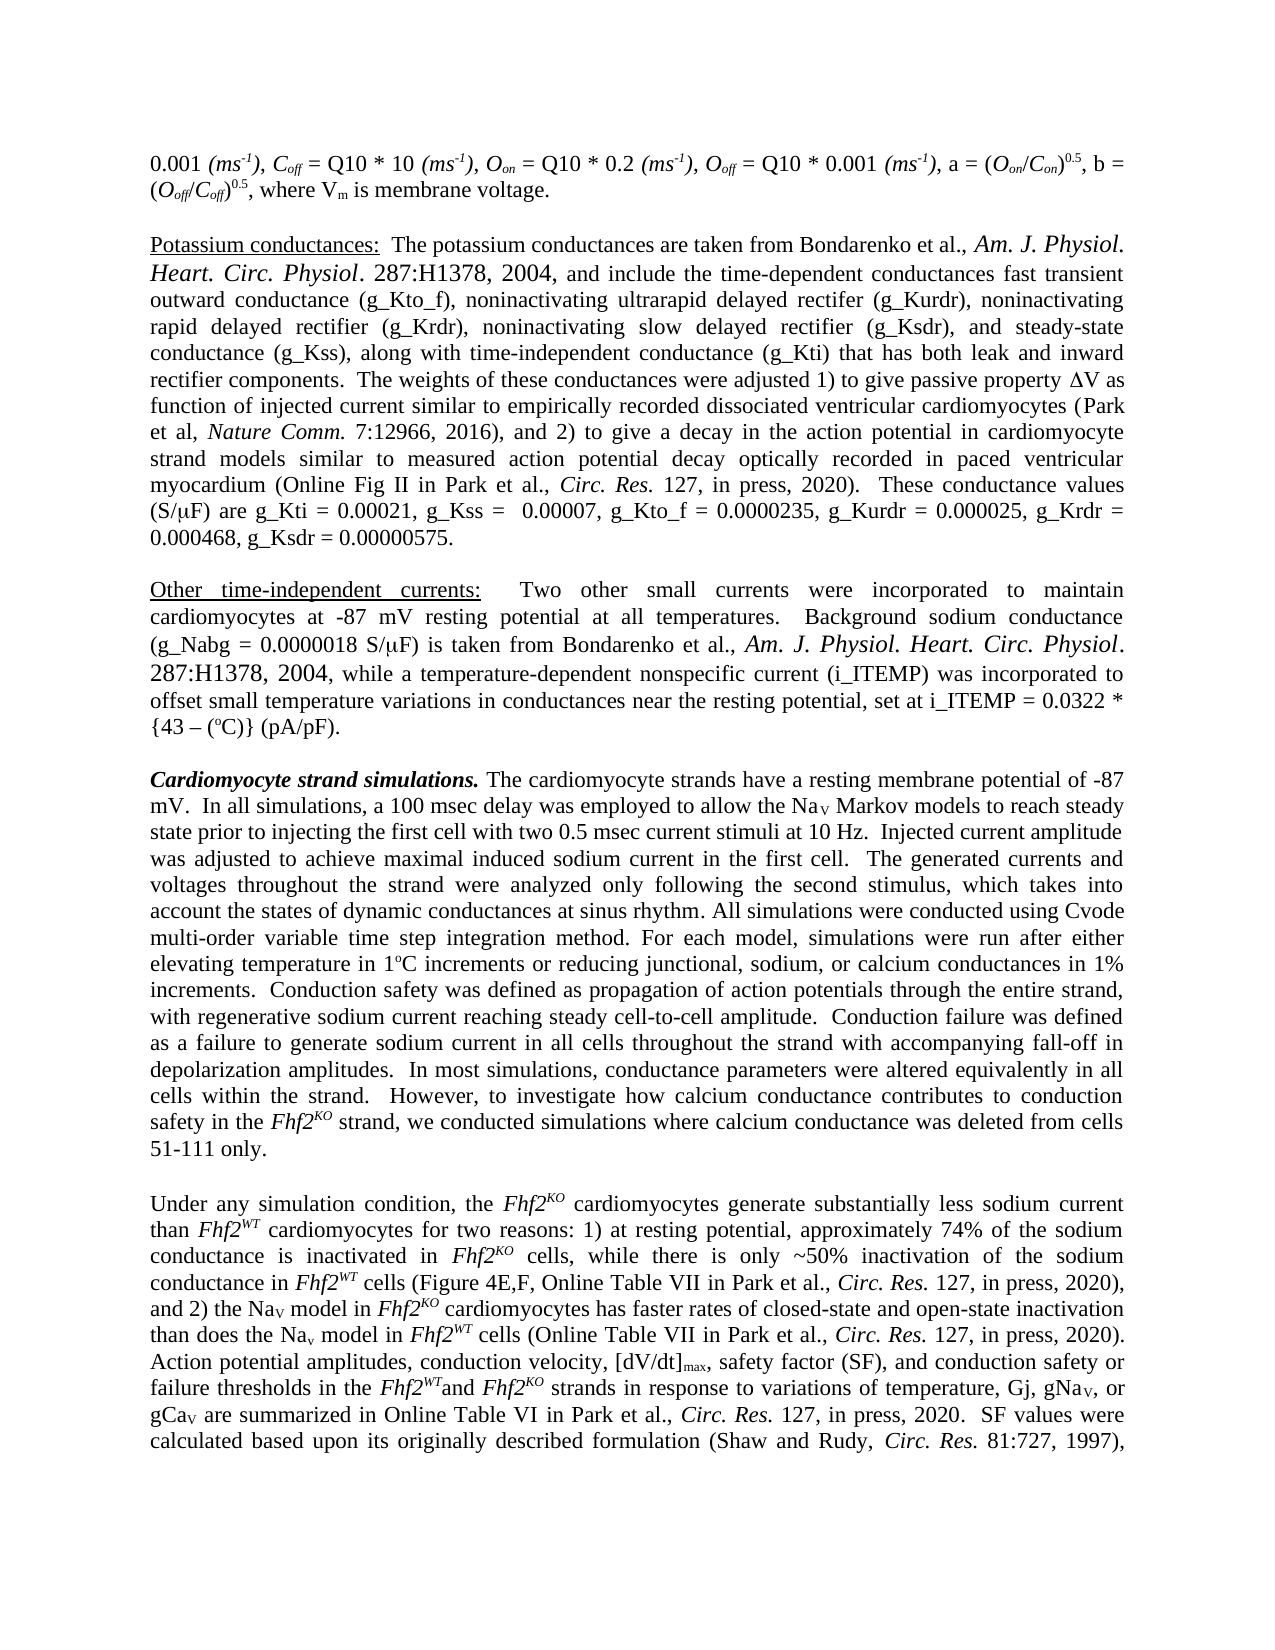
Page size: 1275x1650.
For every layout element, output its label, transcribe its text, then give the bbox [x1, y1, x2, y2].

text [150, 1190, 1125, 1453]
text Potassium conductances: The potassium conductances are taken from Bondarenko et al., Am. J. Physiol. Heart. Circ. Physiol. 287:H1378, 2004, and include the time-dependent conductances fast transient outward conductance (g_Kto_f), noninactivating ultrarapid delayed rectifer (g_Kurdr), noninactivating rapid delayed rectifier (g_Krdr), noninactivating slow delayed rectifier (g_Ksdr), and steady-state conductance (g_Kss), along with time-independent conductance (g_Kti) that has both leak and inward rectifier components. The weights of these conductances were adjusted 1) to give passive property V as function of injected current similar to empirically recorded dissociated ventricular cardiomyocytes (Park et al, Nature Comm. 7:12966, 2016), and 2) to give a decay in the action potential in cardiomyocyte strand models similar to measured action potential decay optically recorded in paced ventricular myocardium (Online Fig II in Park et al., Circ. Res. 127, in press, 2020). These conductance values (S/F) are g_Kti = 0.00021, g_Kss = 0.00007, g_Kto_f = 0.0000235, g_Kurdr = 0.000025, g_Krdr = 0.000468, g_Ksdr = 0.00000575. [150, 229, 1125, 550]
text Cardiomyocyte strand simulations. The cardiomyocyte strands have a resting membrane potential of -87 mV. In all simulations, a 100 msec delay was employed to allow the NaV Markov models to reach steady state prior to injecting the first cell with two 0.5 msec current stimuli at 10 Hz. Injected current amplitude was adjusted to achieve maximal induced sodium current in the first cell. The generated currents and voltages throughout the strand were analyzed only following the second stimulus, which takes into account the states of dynamic conductances at sinus rhythm. All simulations were conducted using Cvode multi-order variable time step integration method. For each model, simulations were run after either elevating temperature in 1oC increments or reducing junctional, sodium, or calcium conductances in 1% increments. Conduction safety was defined as propagation of action potentials through the entire strand, with regenerative sodium current reaching steady cell-to-cell amplitude. Conduction failure was defined as a failure to generate sodium current in all cells throughout the strand with accompanying fall-off in depolarization amplitudes. In most simulations, conductance parameters were altered equivalently in all cells within the strand. However, to investigate how calcium conductance contributes to conduction safety in the Fhf2KO strand, we conducted simulations where calcium conductance was deleted from cells 51-111 only. [150, 766, 1125, 1161]
text Other time-independent currents: Two other small currents were incorporated to maintain cardiomyocytes at -87 mV resting potential at all temperatures. Background sodium conductance (g_Nabg = 0.0000018 S/F) is taken from Bondarenko et al., Am. J. Physiol. Heart. Circ. Physiol. 287:H1378, 2004, while a temperature-dependent nonspecific current (i_ITEMP) was incorporated to offset small temperature variations in conductances near the resting potential, set at i_ITEMP = 0.0322 * {43 – (oC)} (pA/pF). [150, 576, 1125, 739]
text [150, 150, 1125, 203]
